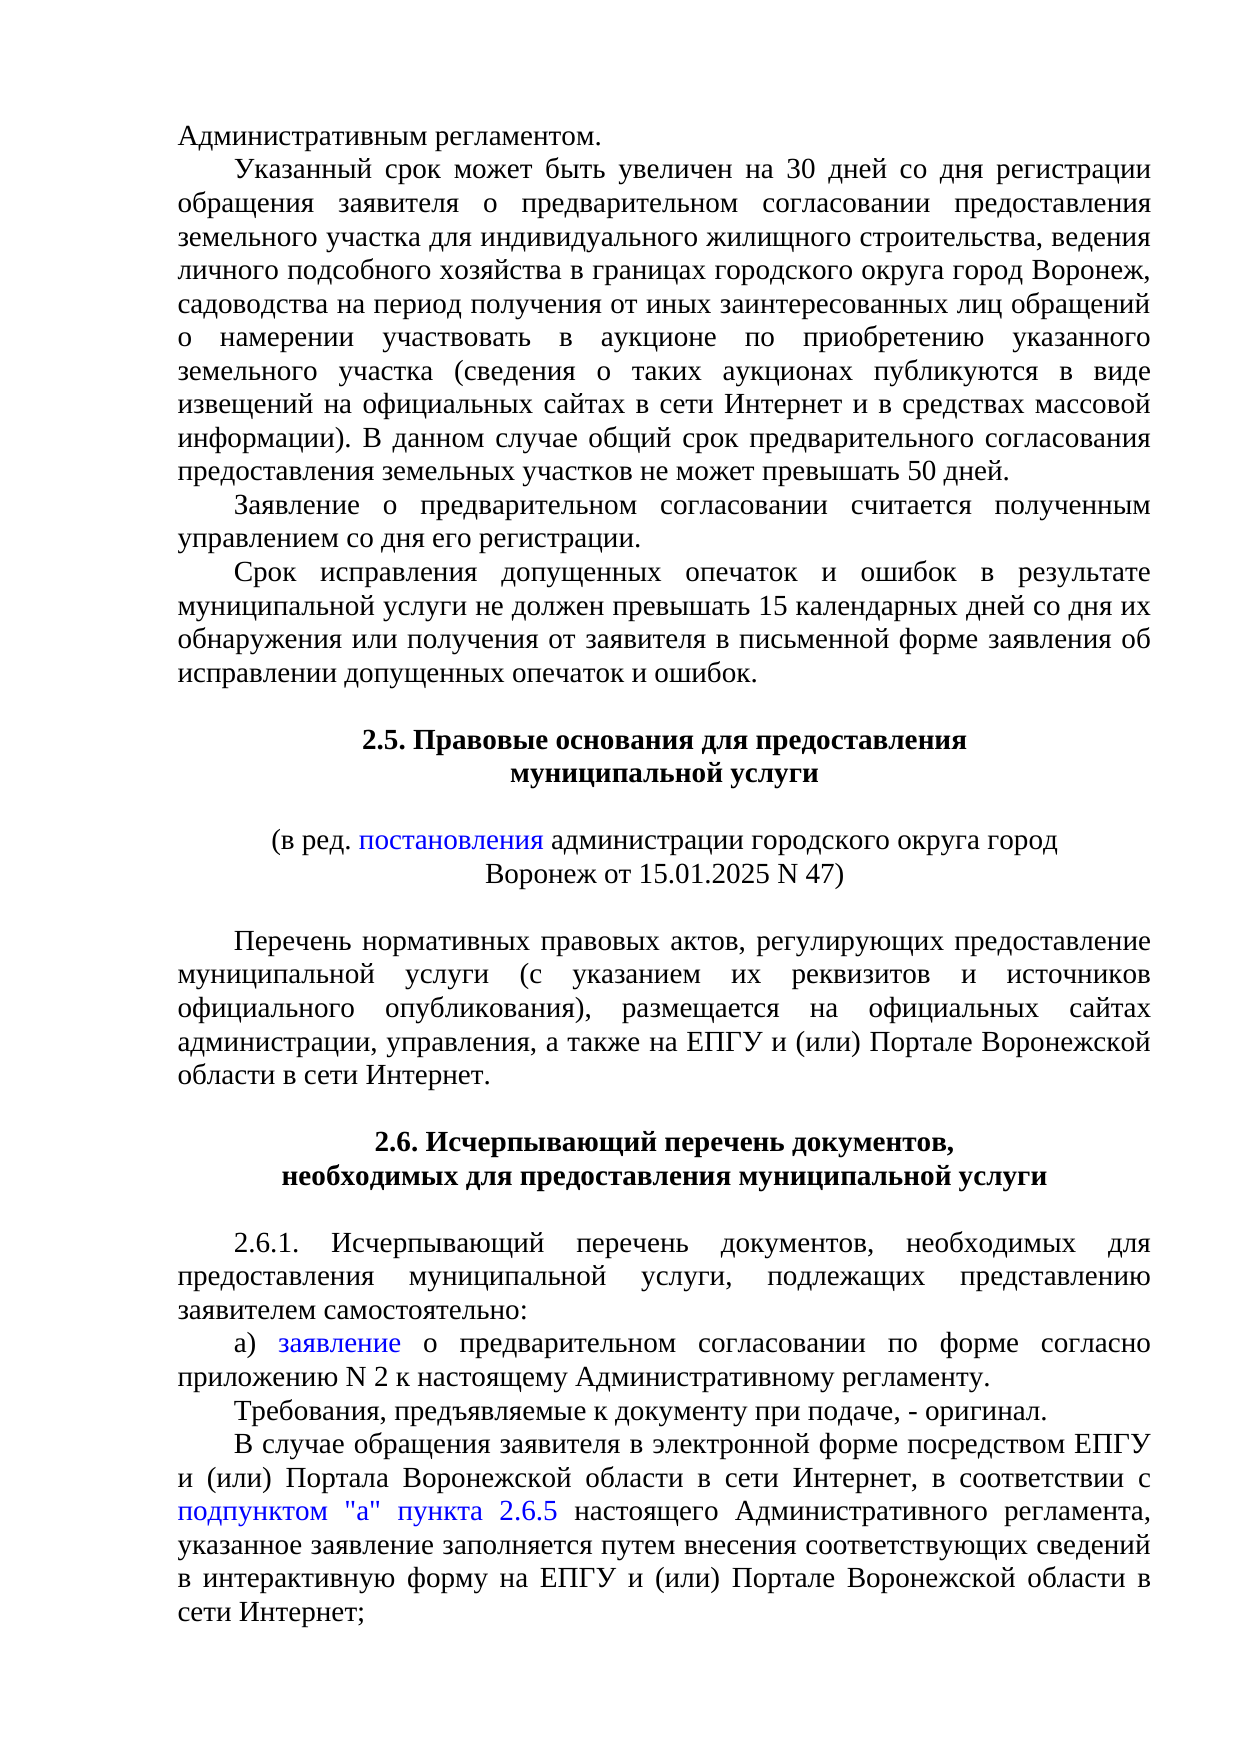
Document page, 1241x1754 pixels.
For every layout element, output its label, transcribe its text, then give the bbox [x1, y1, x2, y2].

text (в ред. постановления администрации городского округа город [177, 822, 1152, 856]
text Требования, предъявляемые к документу при подаче, - оригинал. [177, 1393, 1152, 1426]
text а) заявление о предварительном согласовании по форме согласно приложению N 2 к настоящему Административному регламенту. [177, 1326, 1152, 1393]
title необходимых для предоставления муниципальной услуги [177, 1158, 1152, 1191]
text Воронеж от 15.01.2025 N 47) [177, 856, 1152, 889]
title муниципальной услуги [177, 755, 1152, 789]
text В случае обращения заявителя в электронной форме посредством ЕПГУ и (или) Портала Воронежской области в сети Интернет, в соответствии с подпунктом "а" пункта 2.6.5 настоящего Административного регламента, указанное заявление заполняется путем внесения соответствующих сведений в интерактивную форму на ЕПГУ и (или) Портале Воронежской области в сети Интернет; [177, 1426, 1152, 1627]
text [177, 118, 1152, 152]
text Заявление о предварительном согласовании считается полученным управлением со дня его регистрации. [177, 487, 1152, 554]
text Перечень нормативных правовых актов, регулирующих предоставление муниципальной услуги (с указанием их реквизитов и источников официального опубликования), размещается на официальных сайтах администрации, управления, а также на ЕПГУ и (или) Портале Воронежской области в сети Интернет. [177, 923, 1152, 1091]
text Срок исправления допущенных опечаток и ошибок в результате муниципальной услуги не должен превышать 15 календарных дней со дня их обнаружения или получения от заявителя в письменной форме заявления об исправлении допущенных опечаток и ошибок. [177, 554, 1152, 688]
title 2.6. Исчерпывающий перечень документов, [177, 1124, 1152, 1158]
title 2.5. Правовые основания для предоставления [177, 722, 1152, 755]
text Указанный срок может быть увеличен на 30 дней со дня регистрации обращения заявителя о предварительном согласовании предоставления земельного участка для индивидуального жилищного строительства, ведения личного подсобного хозяйства в границах городского округа город Воронеж, садоводства на период получения от иных заинтересованных лиц обращений о намерении участвовать в аукционе по приобретению указанного земельного участка (сведения о таких аукционах публикуются в виде извещений на официальных сайтах в сети Интернет и в средствах массовой информации). В данном случае общий срок предварительного согласования предоставления земельных участков не может превышать 50 дней. [177, 152, 1152, 487]
text 2.6.1. Исчерпывающий перечень документов, необходимых для предоставления муниципальной услуги, подлежащих представлению заявителем самостоятельно: [177, 1225, 1152, 1326]
